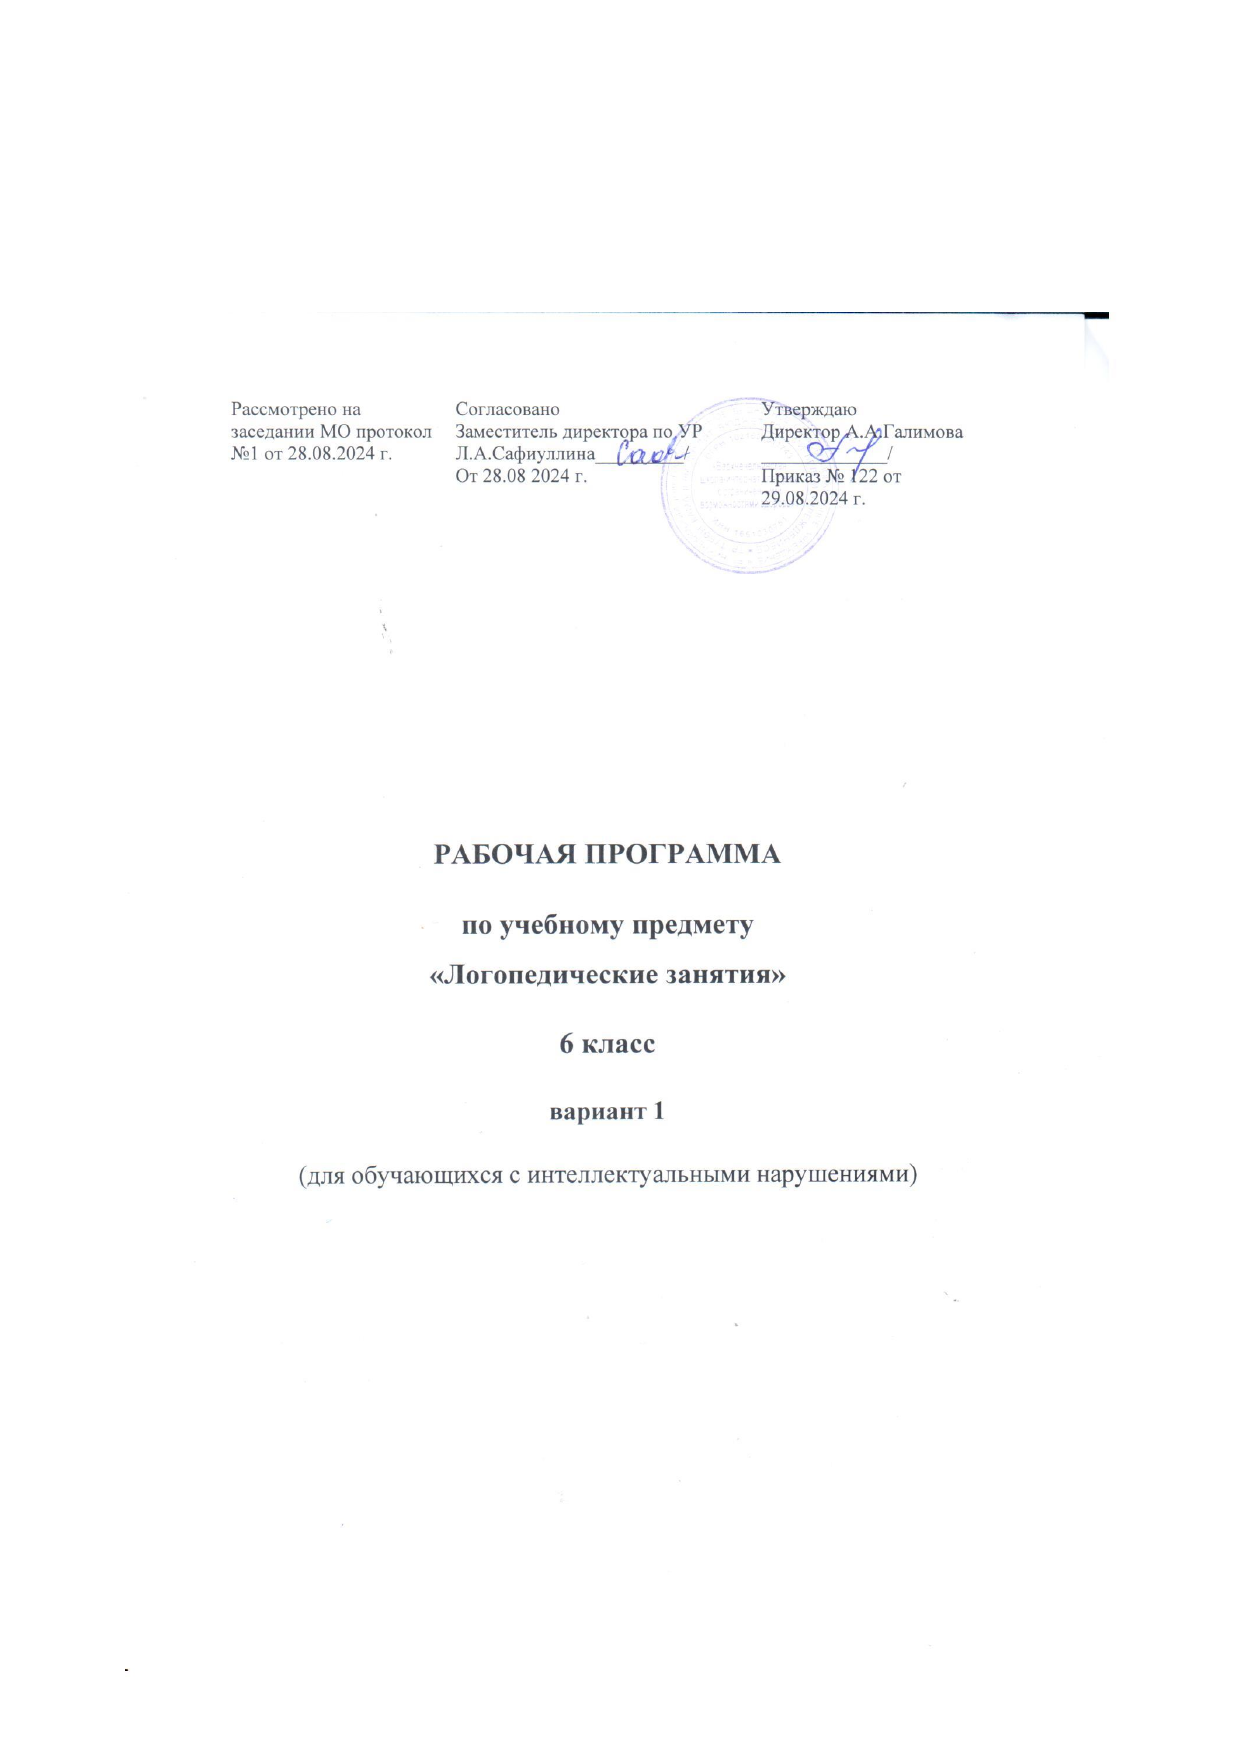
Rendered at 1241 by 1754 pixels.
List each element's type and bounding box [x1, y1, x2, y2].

picture [125, 312, 1118, 1678]
